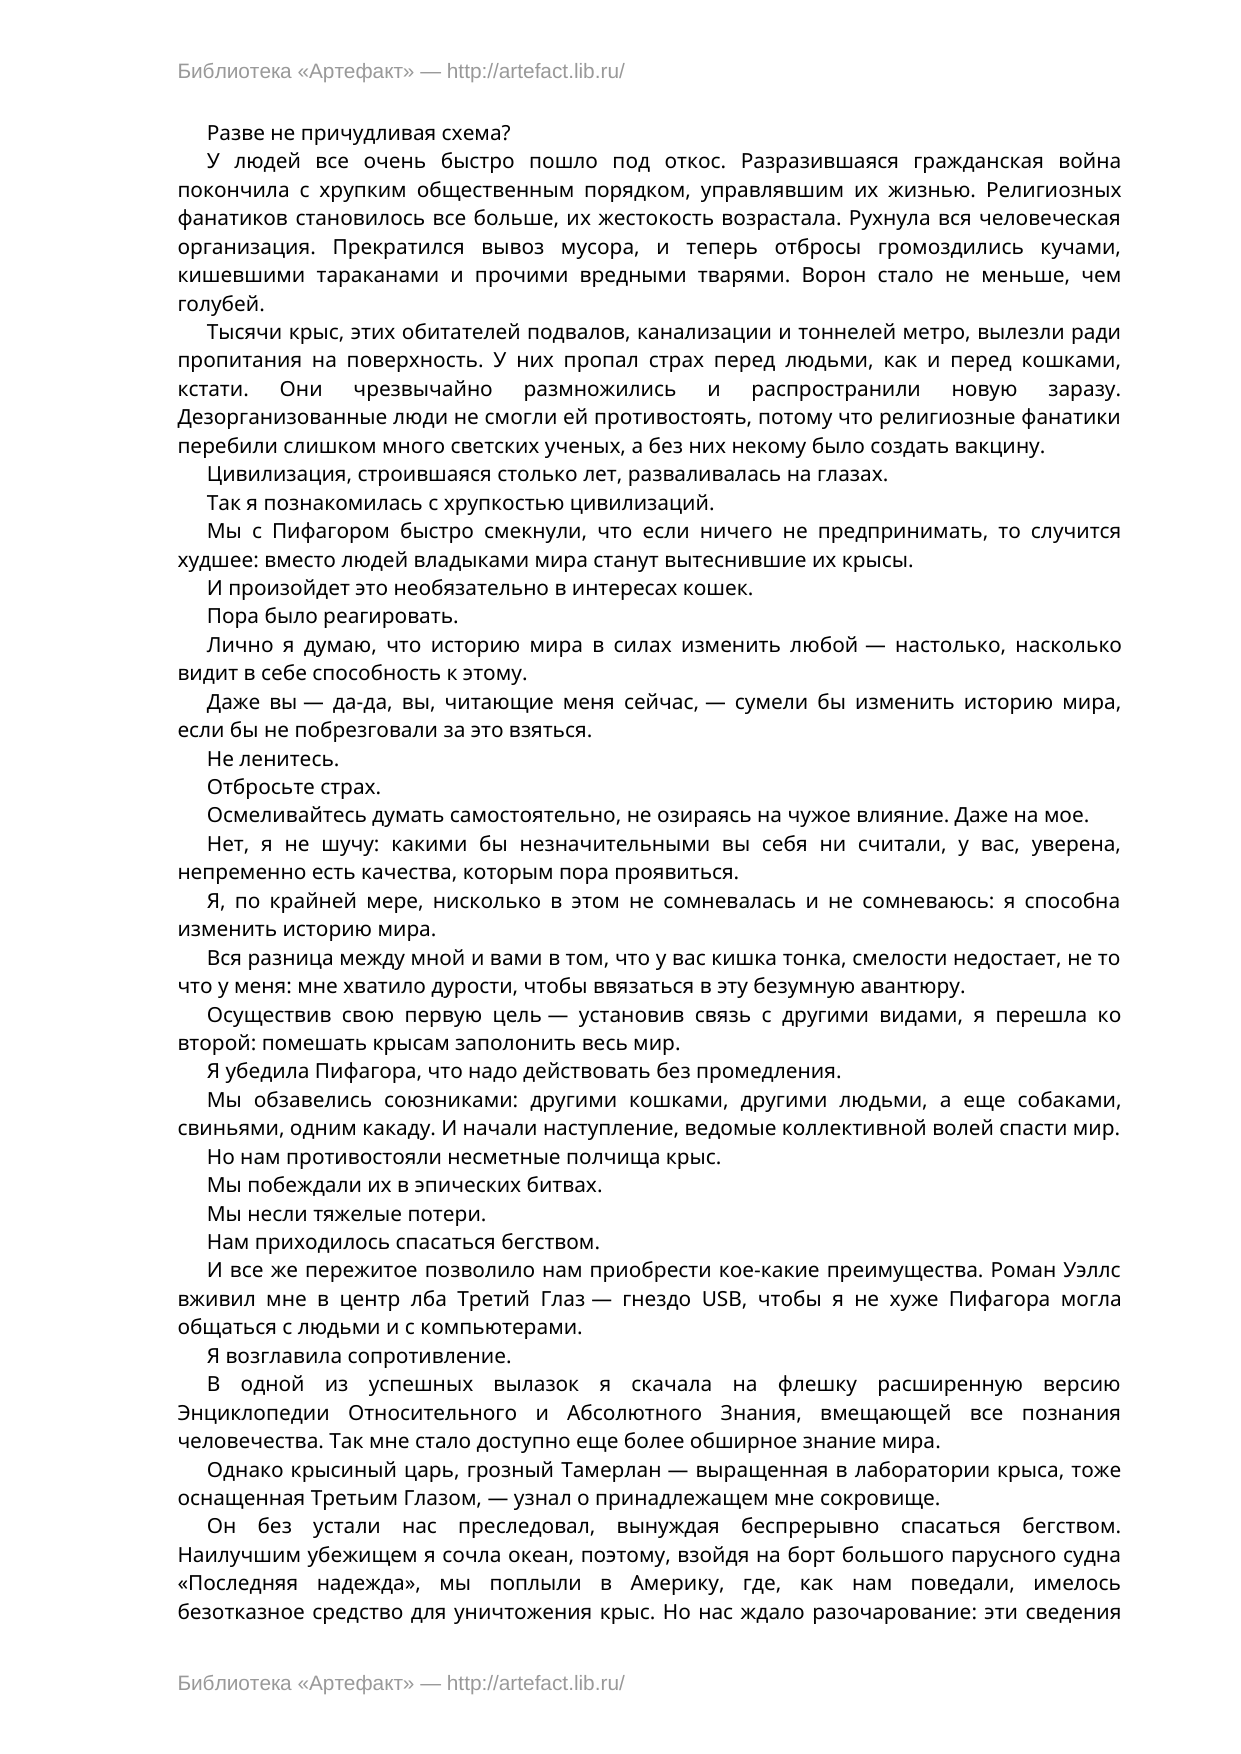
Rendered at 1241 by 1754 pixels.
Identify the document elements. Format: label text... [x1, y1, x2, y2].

text Даже вы — да-да, вы, читающие меня сейчас, — сумели бы изменить историю мира, если бы не побрезговали за это взяться. [177, 687, 1122, 744]
text В одной из успешных вылазок я скачала на флешку расширенную версию Энциклопедии Относительного и Абсолютного Знания, вмещающей все познания человечества. Так мне стало доступно еще более обширное знание мира. [177, 1369, 1122, 1455]
text Я убедила Пифагора, что надо действовать без промедления. [177, 1057, 1122, 1085]
text Тысячи крыс, этих обитателей подвалов, канализации и тоннелей метро, вылезли ради пропитания на поверхность. У них пропал страх перед людьми, как и перед кошками, кстати. Они чрезвычайно размножились и распространили новую заразу. Дезорганизованные люди не смогли ей противостоять, потому что религиозные фанатики перебили слишком много светских ученых, а без них некому было создать вакцину. [177, 317, 1122, 459]
text И все же пережитое позволило нам приобрести кое-какие преимущества. Роман Уэллс вживил мне в центр лба Третий Глаз — гнездо USB, чтобы я не хуже Пифагора могла общаться с людьми и с компьютерами. [177, 1256, 1122, 1341]
text Мы несли тяжелые потери. [177, 1199, 1122, 1227]
text Мы с Пифагором быстро смекнули, что если ничего не предпринимать, то случится худшее: вместо людей владыками мира станут вытеснившие их крысы. [177, 516, 1122, 573]
text Я возглавила сопротивление. [177, 1341, 1122, 1369]
text Нет, я не шучу: какими бы незначительными вы себя ни считали, у вас, уверена, непременно есть качества, которым пора проявиться. [177, 829, 1122, 886]
text Цивилизация, строившаяся столько лет, разваливалась на глазах. [177, 459, 1122, 488]
text Лично я думаю, что историю мира в силах изменить любой — настолько, насколько видит в себе способность к этому. [177, 630, 1122, 687]
text Вся разница между мной и вами в том, что у вас кишка тонка, смелости недостает, не то что у меня: мне хватило дурости, чтобы ввязаться в эту безумную авантюру. [177, 943, 1122, 1000]
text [177, 1512, 1122, 1625]
text Я, по крайней мере, нисколько в этом не сомневалась и не сомневаюсь: я способна изменить историю мира. [177, 886, 1122, 943]
text И произойдет это необязательно в интересах кошек. [177, 573, 1122, 602]
text Осуществив свою первую цель — установив связь с другими видами, я перешла ко второй: помешать крысам заполонить весь мир. [177, 1000, 1122, 1057]
text Нам приходилось спасаться бегством. [177, 1227, 1122, 1256]
text Пора было реагировать. [177, 602, 1122, 630]
text Так я познакомилась с хрупкостью цивилизаций. [177, 488, 1122, 516]
text Отбросьте страх. [177, 772, 1122, 801]
text Но нам противостояли несметные полчища крыс. [177, 1142, 1122, 1170]
text Мы обзавелись союзниками: другими кошками, другими людьми, а еще собаками, свиньями, одним какаду. И начали наступление, ведомые коллективной волей спасти мир. [177, 1085, 1122, 1142]
text У людей все очень быстро пошло под откос. Разразившаяся гражданская война покончила с хрупким общественным порядком, управлявшим их жизнью. Религиозных фанатиков становилось все больше, их жестокость возрастала. Рухнула вся человеческая организация. Прекратился вывоз мусора, и теперь отбросы громоздились кучами, кишевшими тараканами и прочими вредными тварями. Ворон стало не меньше, чем голубей. [177, 147, 1122, 317]
text Не ленитесь. [177, 744, 1122, 772]
text Разве не причудливая схема? [177, 118, 1122, 147]
text Осмеливайтесь думать самостоятельно, не озираясь на чужое влияние. Даже на мое. [177, 801, 1122, 829]
text Мы побеждали их в эпических битвах. [177, 1170, 1122, 1199]
text Однако крысиный царь, грозный Тамерлан — выращенная в лаборатории крыса, тоже оснащенная Третьим Глазом, — узнал о принадлежащем мне сокровище. [177, 1455, 1122, 1512]
